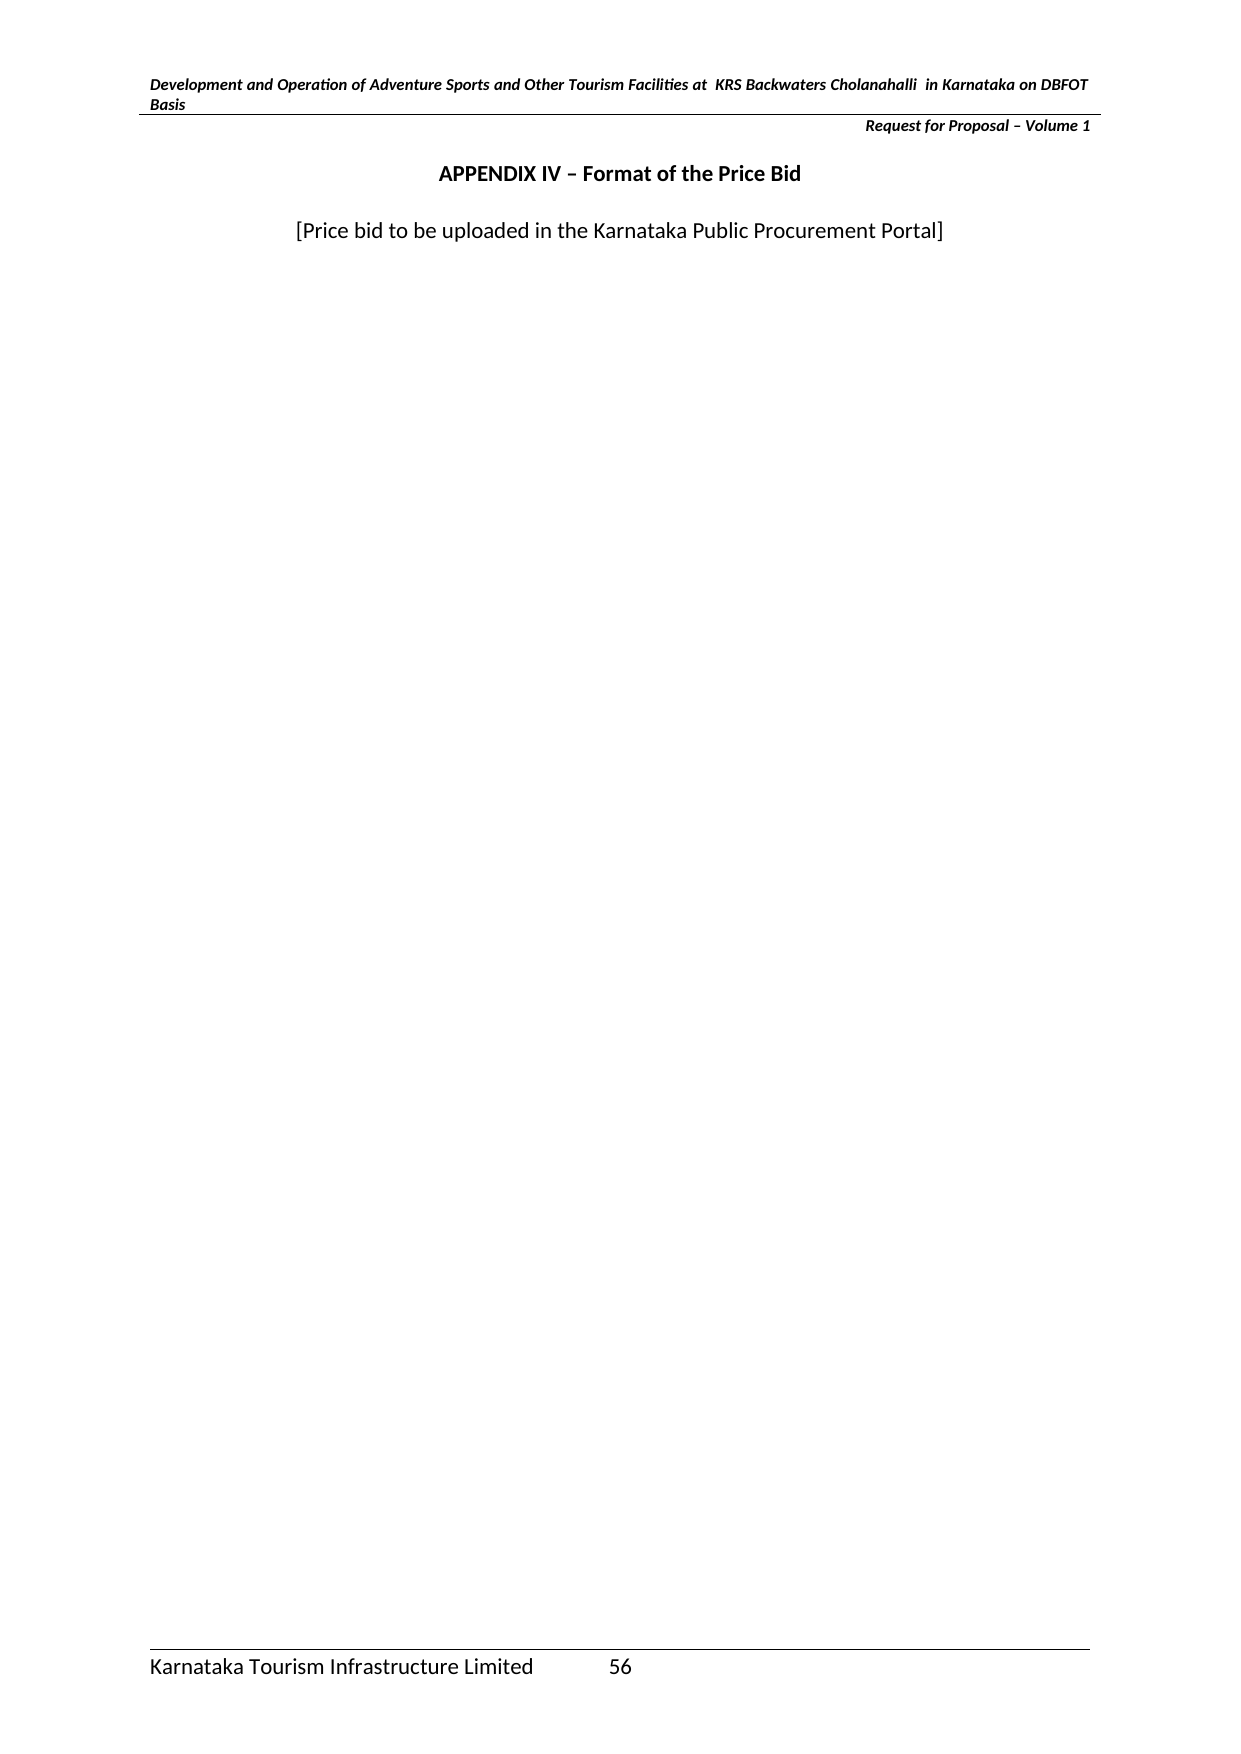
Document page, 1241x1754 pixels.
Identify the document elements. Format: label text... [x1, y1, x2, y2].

subtitle APPENDIX IV – Format of the Price Bid [150, 159, 1090, 187]
text [Price bid to be uploaded in the Karnataka Public Procurement Portal] [150, 216, 1090, 244]
